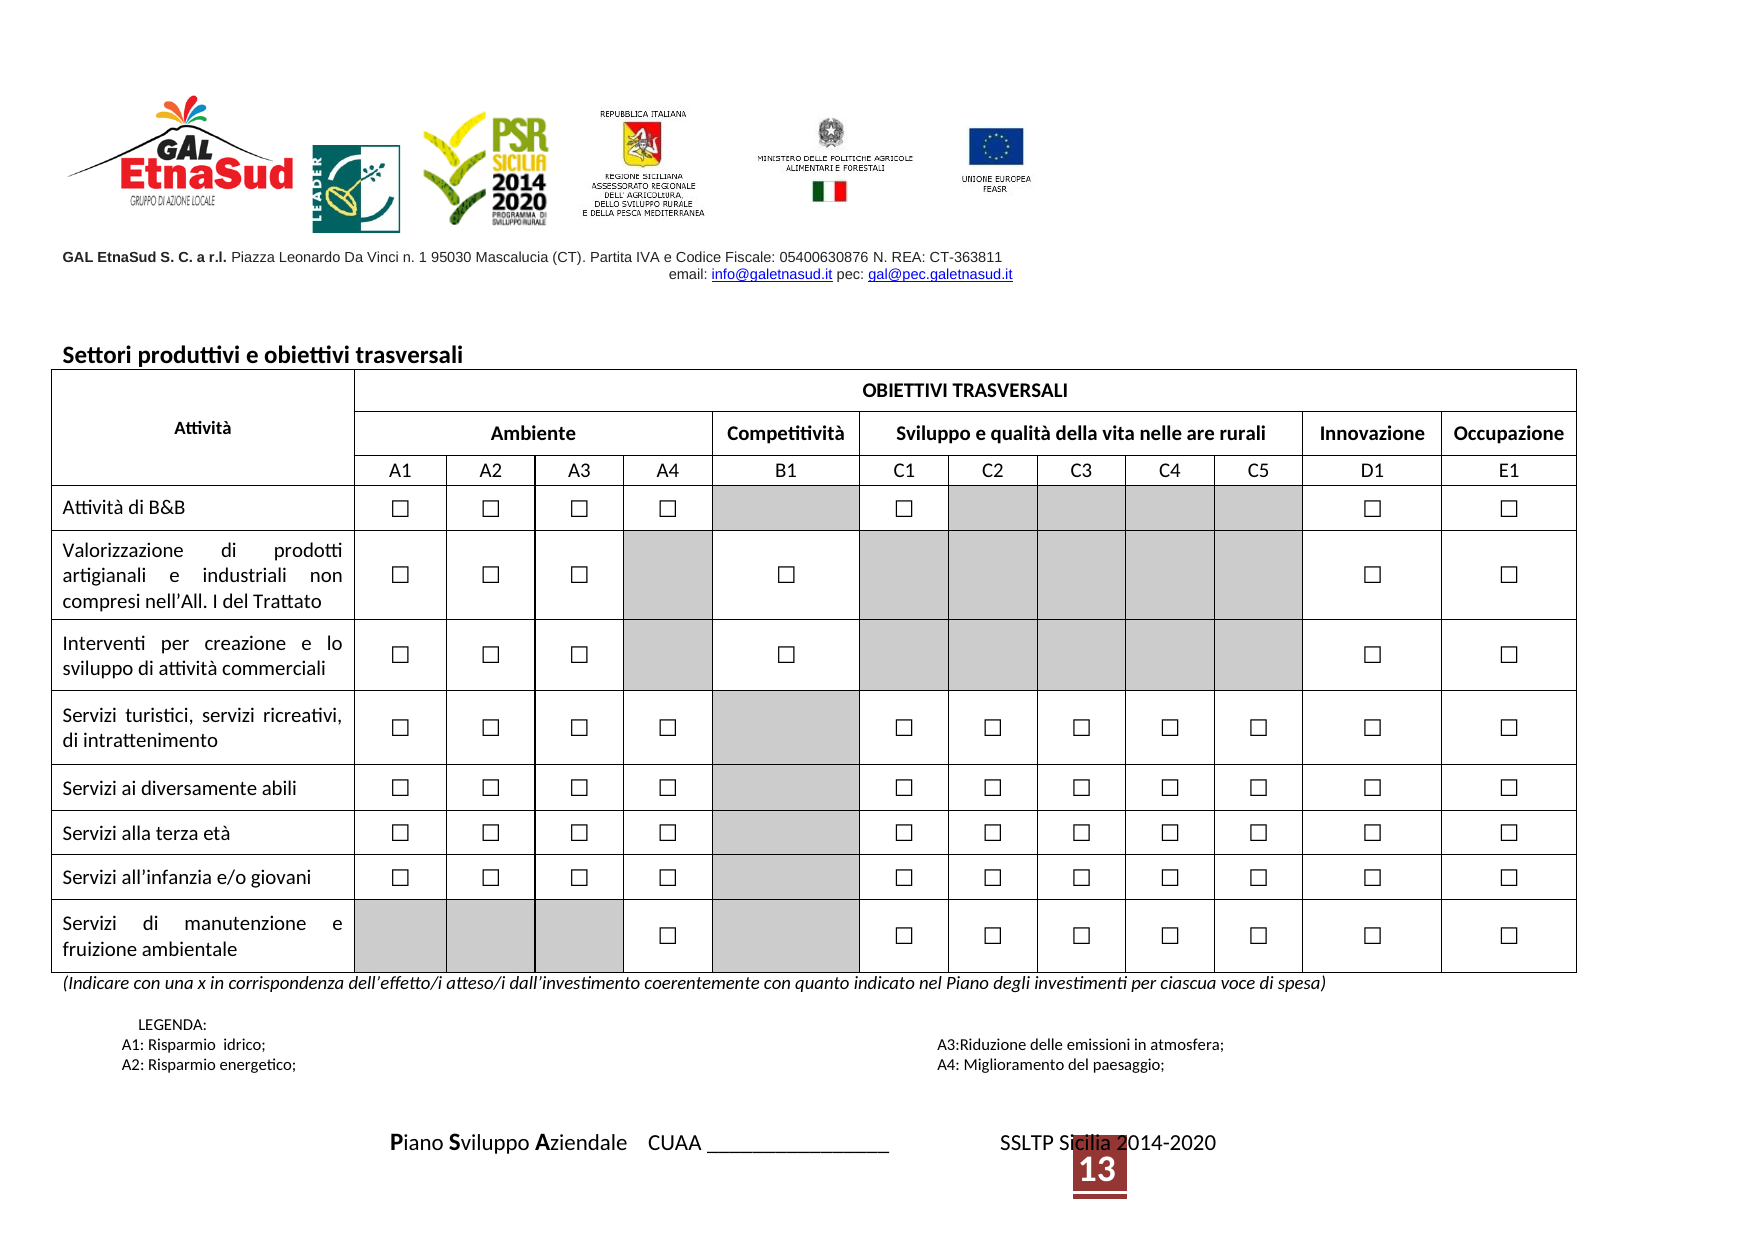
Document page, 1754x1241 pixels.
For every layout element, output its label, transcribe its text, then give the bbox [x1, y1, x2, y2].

table_cell ☐ [624, 486, 712, 530]
table_cell Servizi turistici, servizi ricreativi, di intrattenimento [52, 691, 354, 764]
table_cell ☐ [624, 691, 712, 764]
table_cell C1 [860, 456, 948, 485]
table_cell Servizi all’infanzia e/o giovani [52, 855, 354, 899]
table_cell ☐ [355, 620, 446, 690]
table_cell [624, 531, 712, 619]
table_cell ☐ [447, 486, 534, 530]
table_header Attività [52, 370, 354, 485]
table_cell ☐ [1303, 900, 1441, 972]
table_cell [1215, 531, 1302, 619]
text A1: Risparmio idrico; [122, 1034, 389, 1055]
table_cell ☐ [1442, 855, 1576, 899]
table_cell ☐ [624, 855, 712, 899]
text (Indicare con una x in corrispondenza dell’effetto/i atteso/i dall’investimento coerentemente con quanto indicato nel Piano degli investimenti per ciascua voce di spesa) [62, 973, 1618, 994]
table_cell ☐ [1442, 531, 1576, 619]
table_cell ☐ [1303, 691, 1441, 764]
table_cell Ambiente [355, 412, 712, 455]
table_cell [1215, 620, 1302, 690]
table_cell ☐ [624, 900, 712, 972]
table_cell Sviluppo e qualità della vita nelle are rurali [860, 412, 1302, 455]
table_cell ☐ [447, 531, 534, 619]
table_cell ☐ [860, 691, 948, 764]
table_cell ☐ [949, 900, 1037, 972]
table_cell ☐ [447, 855, 534, 899]
table_cell [1126, 486, 1214, 530]
table_cell ☐ [860, 855, 948, 899]
table_cell ☐ [1038, 691, 1125, 764]
table_cell ☐ [1215, 811, 1302, 854]
table_cell Occupazione [1442, 412, 1576, 455]
table_cell ☐ [1038, 765, 1125, 810]
table_cell Innovazione [1303, 412, 1441, 455]
table_cell ☐ [536, 620, 623, 690]
table_cell ☐ [1303, 765, 1441, 810]
table_cell [1038, 531, 1125, 619]
text A4: Miglioramento del paesaggio; [937, 1055, 1205, 1075]
table_cell ☐ [860, 811, 948, 854]
table_cell Interventi per creazione e lo sviluppo di attività commerciali [52, 620, 354, 690]
table_cell ☐ [447, 811, 534, 854]
table_cell ☐ [713, 620, 859, 690]
table_cell ☐ [1442, 620, 1576, 690]
table_cell A1 [355, 456, 446, 485]
table_cell ☐ [355, 855, 446, 899]
table_cell ☐ [860, 900, 948, 972]
table_cell C5 [1215, 456, 1302, 485]
table_cell Valorizzazione di prodotti artigianali e industriali non compresi nell’All. I del Trattato [52, 531, 354, 619]
table_cell A3 [536, 456, 623, 485]
table_cell ☐ [1126, 765, 1214, 810]
table_cell ☐ [1215, 765, 1302, 810]
table_cell ☐ [447, 691, 534, 764]
table_cell ☐ [1442, 765, 1576, 810]
table_cell ☐ [1038, 855, 1125, 899]
table_cell [860, 620, 948, 690]
table_cell ☐ [713, 531, 859, 619]
table_cell [1038, 486, 1125, 530]
table_cell C3 [1038, 456, 1125, 485]
table_cell ☐ [1442, 486, 1576, 530]
table_header OBIETTIVI TRASVERSALI [355, 370, 1576, 411]
table_cell Servizi di manutenzione e fruizione ambientale [52, 900, 354, 972]
table_cell ☐ [1126, 691, 1214, 764]
table_cell [949, 486, 1037, 530]
table_cell [713, 765, 859, 810]
table_cell ☐ [355, 531, 446, 619]
table_cell A4 [624, 456, 712, 485]
text A2: Risparmio energetico; [122, 1055, 389, 1075]
table_cell Servizi alla terza età [52, 811, 354, 854]
table_cell ☐ [1215, 855, 1302, 899]
table_cell ☐ [536, 531, 623, 619]
table_cell [713, 486, 859, 530]
table_cell Competitività [713, 412, 859, 455]
table_cell ☐ [1442, 691, 1576, 764]
table_cell ☐ [536, 765, 623, 810]
table_cell ☐ [355, 811, 446, 854]
text LEGENDA: [138, 1014, 1473, 1034]
table_cell ☐ [447, 765, 534, 810]
table_cell [713, 900, 859, 972]
table_cell ☐ [536, 486, 623, 530]
table_cell [860, 531, 948, 619]
table_cell ☐ [624, 811, 712, 854]
table_cell ☐ [949, 811, 1037, 854]
table_cell A2 [447, 456, 534, 485]
table_cell ☐ [536, 811, 623, 854]
table_cell [713, 855, 859, 899]
table_cell ☐ [624, 765, 712, 810]
table_cell ☐ [1215, 900, 1302, 972]
table_cell ☐ [1038, 811, 1125, 854]
table_cell ☐ [1126, 855, 1214, 899]
picture [577, 106, 1045, 227]
text Settori produttivi e obiettivi trasversali [62, 339, 1618, 369]
table_cell ☐ [1126, 811, 1214, 854]
table_cell [1038, 620, 1125, 690]
table_cell [1126, 620, 1214, 690]
table_cell [713, 691, 859, 764]
table_cell ☐ [949, 855, 1037, 899]
picture [415, 107, 560, 233]
table_cell ☐ [447, 620, 534, 690]
table_cell [1126, 531, 1214, 619]
table_cell ☐ [860, 765, 948, 810]
table_cell ☐ [1303, 811, 1441, 854]
table_cell [355, 900, 446, 972]
table_cell [713, 811, 859, 854]
table_cell ☐ [536, 691, 623, 764]
table_cell ☐ [1126, 900, 1214, 972]
table_cell D1 [1303, 456, 1441, 485]
table_cell B1 [713, 456, 859, 485]
text A3:Riduzione delle emissioni in atmosfera; [937, 1034, 1350, 1055]
table_cell [624, 620, 712, 690]
table_cell ☐ [1038, 900, 1125, 972]
table_cell Attività di B&B [52, 486, 354, 530]
table_cell [536, 900, 623, 972]
table_cell ☐ [355, 765, 446, 810]
table_cell ☐ [1303, 486, 1441, 530]
table_cell ☐ [355, 691, 446, 764]
table_cell ☐ [1442, 900, 1576, 972]
table_cell ☐ [949, 691, 1037, 764]
table_cell ☐ [1442, 811, 1576, 854]
table_cell ☐ [1303, 620, 1441, 690]
table_cell ☐ [1215, 691, 1302, 764]
table_cell C4 [1126, 456, 1214, 485]
table_cell C2 [949, 456, 1037, 485]
picture [62, 88, 400, 233]
table_cell ☐ [860, 486, 948, 530]
table_cell ☐ [1303, 531, 1441, 619]
table_cell ☐ [536, 855, 623, 899]
table_cell ☐ [1303, 855, 1441, 899]
table_cell ☐ [949, 765, 1037, 810]
table_cell [1215, 486, 1302, 530]
table_cell [949, 620, 1037, 690]
table_cell E1 [1442, 456, 1576, 485]
table_cell ☐ [355, 486, 446, 530]
table_cell Servizi ai diversamente abili [52, 765, 354, 810]
table_cell [447, 900, 534, 972]
table_cell [949, 531, 1037, 619]
